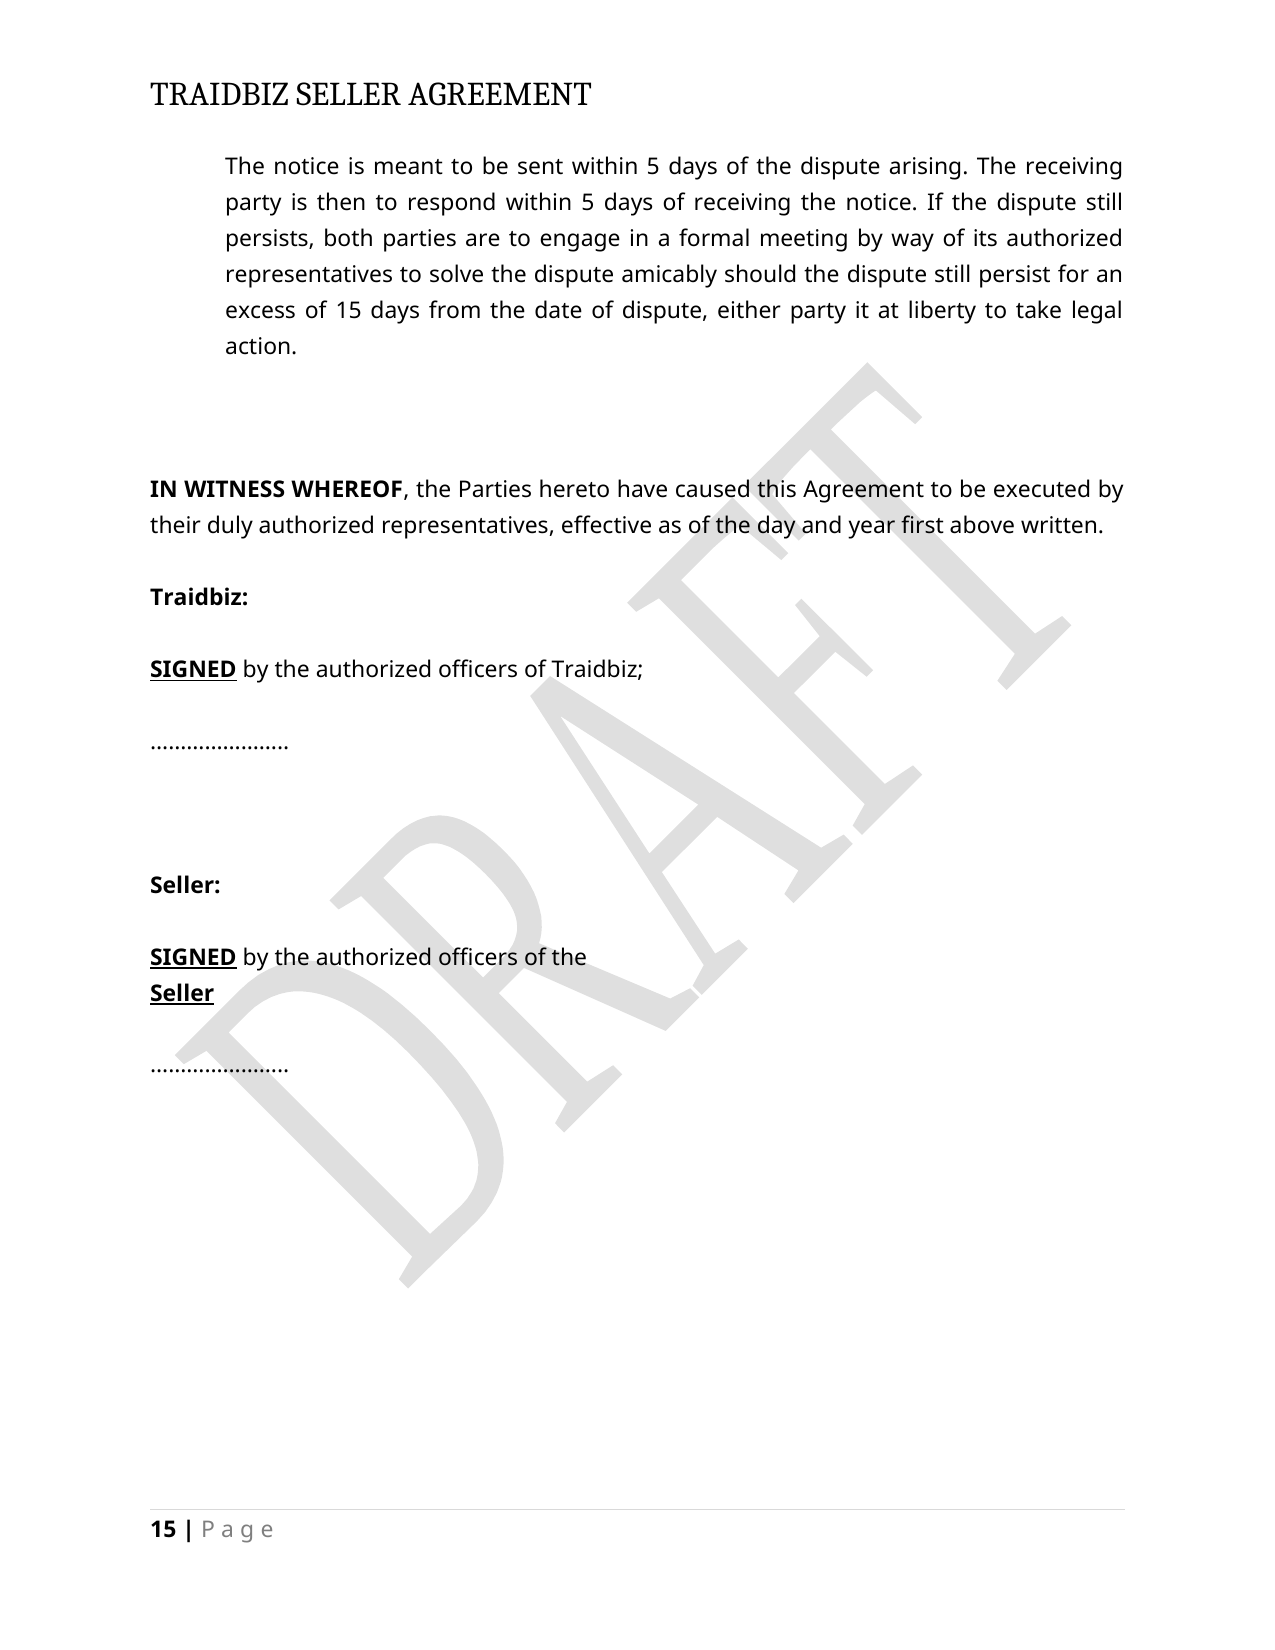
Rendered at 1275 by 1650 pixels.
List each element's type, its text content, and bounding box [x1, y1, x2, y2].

text The notice is meant to be sent within 5 days of the dispute arising. The receiving party is then to respond within 5 days of receiving the notice. If the dispute still persists, both parties are to engage in a formal meeting by way of its authorized representatives to solve the dispute amicably should the dispute still persist for an excess of 15 days from the date of dispute, either party it at liberty to take legal action. [150, 150, 1125, 361]
text IN WITNESS WHEREOF, the Parties hereto have caused this Agreement to be executed by their duly authorized representatives, effective as of the day and year first above written. [150, 473, 1125, 541]
text Seller: [150, 869, 1125, 900]
text SIGNED by the authorized officers of the [150, 941, 750, 972]
text SIGNED by the authorized officers of Traidbiz; [150, 653, 750, 684]
text ………………….. [150, 1048, 750, 1080]
text ………………….. [150, 725, 750, 756]
text Seller [150, 977, 750, 1008]
text Traidbiz: [150, 581, 1125, 612]
